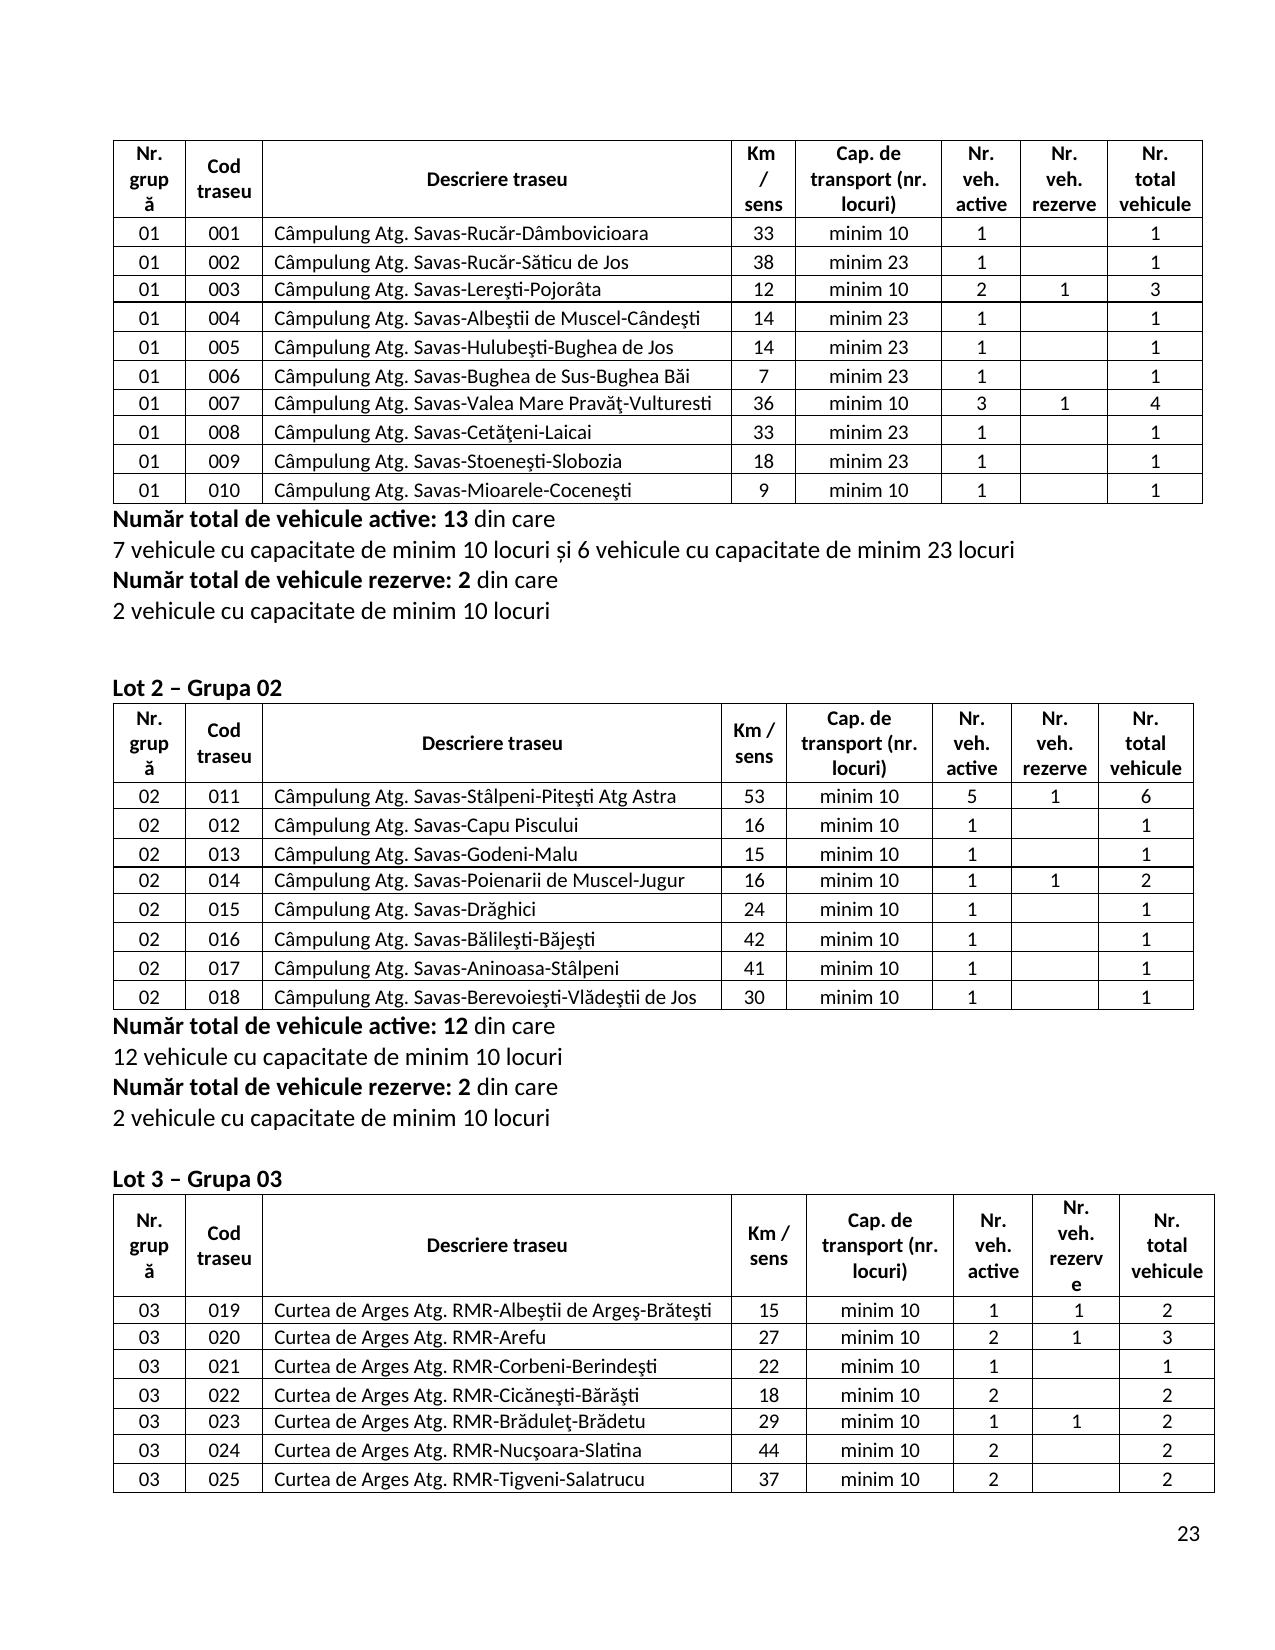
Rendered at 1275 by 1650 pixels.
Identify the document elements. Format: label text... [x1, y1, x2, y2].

table_cell 011 [186, 783, 262, 808]
table_header Nr. veh. active [954, 1195, 1032, 1296]
table_cell 017 [186, 952, 262, 980]
table_cell 38 [732, 247, 795, 275]
table_header Nr. veh. rezerve [1021, 141, 1107, 217]
table_cell minim 23 [796, 303, 941, 331]
text 2 vehicule cu capacitate de minim 10 locuri [112, 595, 1200, 626]
table_cell 02 [114, 894, 185, 922]
table_cell 1 [933, 894, 1011, 922]
table_cell 013 [186, 839, 262, 866]
table_cell 01 [114, 218, 185, 246]
table_cell 012 [186, 809, 262, 837]
table_cell Câmpulung Atg. Savas-Aninoasa-Stâlpeni [263, 952, 721, 980]
table_header Nr. veh. active [933, 704, 1011, 782]
table_cell 01 [114, 390, 185, 415]
table_cell 24 [722, 894, 786, 922]
table_cell 27 [732, 1324, 806, 1349]
table_cell [1021, 247, 1107, 275]
table_header Cap. de transport (nr. locuri) [796, 141, 941, 217]
text Număr total de vehicule active: 12 din care [112, 1010, 1200, 1041]
table_cell 1 [942, 445, 1020, 473]
table_cell Curtea de Arges Atg. RMR-Cicăneşti-Bărăşti [263, 1379, 731, 1407]
table_cell 018 [186, 981, 262, 1009]
table_cell Câmpulung Atg. Savas-Rucăr-Dâmbovicioara [263, 218, 731, 246]
table_cell [1033, 1435, 1119, 1463]
table_header Cap. de transport (nr. locuri) [787, 704, 932, 782]
text 2 vehicule cu capacitate de minim 10 locuri [112, 1102, 1200, 1132]
table_header Km / sens [722, 704, 786, 782]
table_cell Câmpulung Atg. Savas-Valea Mare Pravăţ-Vulturesti [263, 390, 731, 415]
table_cell 7 [732, 361, 795, 389]
table_cell Câmpulung Atg. Savas-Mioarele-Coceneşti [263, 474, 731, 502]
table_cell 3 [942, 390, 1020, 415]
table_header Cod traseu [186, 141, 262, 217]
table_cell minim 10 [807, 1435, 953, 1463]
table_cell 12 [732, 276, 795, 301]
table_cell 1 [1108, 332, 1202, 359]
table_cell Curtea de Arges Atg. RMR-Brăduleţ-Brădetu [263, 1409, 731, 1434]
table_cell 2 [1120, 1297, 1214, 1323]
table_cell 025 [186, 1464, 262, 1492]
table_cell minim 23 [796, 445, 941, 473]
table_cell 022 [186, 1379, 262, 1407]
table_cell 03 [114, 1379, 185, 1407]
table_header Nr. veh. rezerve [1012, 704, 1098, 782]
table_cell 1 [1099, 809, 1193, 837]
table_cell minim 10 [796, 218, 941, 246]
table_header Nr. total vehicule [1120, 1195, 1214, 1296]
table_cell 014 [186, 868, 262, 893]
table_cell minim 10 [807, 1464, 953, 1492]
table_cell 1 [954, 1297, 1032, 1323]
table_cell 33 [732, 416, 795, 444]
table_cell 02 [114, 923, 185, 951]
table_cell Curtea de Arges Atg. RMR-Tigveni-Salatrucu [263, 1464, 731, 1492]
table_cell 2 [1120, 1379, 1214, 1407]
table_cell 16 [722, 809, 786, 837]
table_cell Câmpulung Atg. Savas-Drăghici [263, 894, 721, 922]
table_cell 002 [186, 247, 262, 275]
table_header Descriere traseu [263, 1195, 731, 1296]
table_cell 1 [942, 247, 1020, 275]
table_cell 16 [722, 868, 786, 893]
table_cell Curtea de Arges Atg. RMR-Arefu [263, 1324, 731, 1349]
table_cell 010 [186, 474, 262, 502]
table_cell Câmpulung Atg. Savas-Berevoieşti-Vlădeştii de Jos [263, 981, 721, 1009]
table_cell 023 [186, 1409, 262, 1434]
table_cell minim 10 [796, 474, 941, 502]
table_cell minim 10 [796, 276, 941, 301]
table_cell 15 [732, 1297, 806, 1323]
table_cell 1 [1108, 361, 1202, 389]
table_cell Câmpulung Atg. Savas-Lereşti-Pojorâta [263, 276, 731, 301]
table_cell [1012, 923, 1098, 951]
table_cell 1 [933, 809, 1011, 837]
table_cell minim 23 [796, 361, 941, 389]
table_cell 1 [1099, 981, 1193, 1009]
table_cell 3 [1120, 1324, 1214, 1349]
table_cell 1 [1021, 390, 1107, 415]
table_header Cap. de transport (nr. locuri) [807, 1195, 953, 1296]
table_cell minim 10 [787, 783, 932, 808]
table_header Nr. veh. rezerve [1033, 1195, 1119, 1296]
table_cell 01 [114, 303, 185, 331]
table_cell 1 [1012, 868, 1098, 893]
table_header Nr. total vehicule [1108, 141, 1202, 217]
table_cell 1 [942, 303, 1020, 331]
table_cell [1012, 894, 1098, 922]
table_cell 5 [933, 783, 1011, 808]
table_cell 2 [1120, 1409, 1214, 1434]
table_cell 4 [1108, 390, 1202, 415]
text Număr total de vehicule active: 13 din care [112, 504, 1200, 534]
table_cell 1 [1108, 474, 1202, 502]
table_cell Câmpulung Atg. Savas-Godeni-Malu [263, 839, 721, 866]
table_cell 1 [1108, 218, 1202, 246]
table_cell [1033, 1350, 1119, 1378]
table_cell 37 [732, 1464, 806, 1492]
text Număr total de vehicule rezerve: 2 din care [112, 1071, 1200, 1102]
table_cell 004 [186, 303, 262, 331]
table_cell [1033, 1379, 1119, 1407]
table_cell 02 [114, 981, 185, 1009]
table_cell 1 [1099, 923, 1193, 951]
table_cell minim 23 [796, 416, 941, 444]
table_cell 30 [722, 981, 786, 1009]
table_cell Câmpulung Atg. Savas-Stoeneşti-Slobozia [263, 445, 731, 473]
table_header Cod traseu [186, 1195, 262, 1296]
table_header Descriere traseu [263, 704, 721, 782]
table_cell 01 [114, 276, 185, 301]
table_cell Câmpulung Atg. Savas-Rucăr-Săticu de Jos [263, 247, 731, 275]
table_cell minim 10 [807, 1379, 953, 1407]
table_cell Curtea de Arges Atg. RMR-Nucşoara-Slatina [263, 1435, 731, 1463]
table_cell 019 [186, 1297, 262, 1323]
text Număr total de vehicule rezerve: 2 din care [112, 564, 1200, 595]
table_cell 1 [942, 416, 1020, 444]
table_cell 22 [732, 1350, 806, 1378]
table_cell 2 [954, 1324, 1032, 1349]
table_cell Curtea de Arges Atg. RMR-Albeştii de Argeş-Brăteşti [263, 1297, 731, 1323]
table_cell 1 [933, 868, 1011, 893]
table_cell 1 [1099, 894, 1193, 922]
table_cell 007 [186, 390, 262, 415]
table_cell minim 23 [796, 332, 941, 359]
table_cell [1021, 218, 1107, 246]
table_cell 1 [1108, 303, 1202, 331]
table_cell 53 [722, 783, 786, 808]
table_header Nr. grupă [114, 1195, 185, 1296]
table_header Km / sens [732, 1195, 806, 1296]
table_cell minim 10 [807, 1350, 953, 1378]
table_cell 1 [1033, 1324, 1119, 1349]
table_cell 02 [114, 868, 185, 893]
table_cell [1021, 474, 1107, 502]
table_cell 009 [186, 445, 262, 473]
table_cell [1012, 952, 1098, 980]
table_cell 1 [1108, 445, 1202, 473]
table_cell 01 [114, 332, 185, 359]
table_cell [1012, 809, 1098, 837]
table_cell minim 10 [787, 923, 932, 951]
table_cell Câmpulung Atg. Savas-Capu Piscului [263, 809, 721, 837]
table_cell 9 [732, 474, 795, 502]
table_cell 01 [114, 247, 185, 275]
table_cell 1 [1021, 276, 1107, 301]
table_cell 016 [186, 923, 262, 951]
table_cell 01 [114, 361, 185, 389]
table_cell minim 10 [807, 1297, 953, 1323]
table_cell 1 [1033, 1409, 1119, 1434]
table_cell 01 [114, 416, 185, 444]
table_cell 2 [1120, 1435, 1214, 1463]
table_cell 14 [732, 303, 795, 331]
table_cell Câmpulung Atg. Savas-Hulubeşti-Bughea de Jos [263, 332, 731, 359]
table_cell 1 [954, 1350, 1032, 1378]
table_cell 1 [942, 218, 1020, 246]
table_cell 01 [114, 474, 185, 502]
table_cell 6 [1099, 783, 1193, 808]
table_header Nr. total vehicule [1099, 704, 1193, 782]
table_cell 18 [732, 445, 795, 473]
table_cell 005 [186, 332, 262, 359]
table_cell 2 [954, 1464, 1032, 1492]
table_cell [1021, 332, 1107, 359]
table_header Nr. veh. active [942, 141, 1020, 217]
table_cell 1 [1012, 783, 1098, 808]
table_cell minim 23 [796, 247, 941, 275]
table_header Nr. grupă [114, 141, 185, 217]
table_cell 2 [1120, 1464, 1214, 1492]
table_cell 02 [114, 839, 185, 866]
table_cell 42 [722, 923, 786, 951]
table_cell minim 10 [787, 981, 932, 1009]
table_cell [1033, 1464, 1119, 1492]
table_cell 008 [186, 416, 262, 444]
table_cell 02 [114, 952, 185, 980]
table_cell 03 [114, 1409, 185, 1434]
table_cell 02 [114, 783, 185, 808]
table_cell 01 [114, 445, 185, 473]
table_cell 1 [1108, 416, 1202, 444]
table_header Km / sens [732, 141, 795, 217]
table_cell 1 [942, 361, 1020, 389]
table_cell 1 [1108, 247, 1202, 275]
table_cell Câmpulung Atg. Savas-Bălileşti-Băjeşti [263, 923, 721, 951]
table_cell 1 [933, 952, 1011, 980]
table_cell 14 [732, 332, 795, 359]
table_cell 29 [732, 1409, 806, 1434]
table_cell [1021, 361, 1107, 389]
table_cell minim 10 [787, 809, 932, 837]
table_cell 2 [942, 276, 1020, 301]
table_cell [1021, 445, 1107, 473]
table_cell 41 [722, 952, 786, 980]
table_cell [1012, 981, 1098, 1009]
table_cell [1021, 303, 1107, 331]
table_cell Câmpulung Atg. Savas-Cetăţeni-Laicai [263, 416, 731, 444]
table_cell 36 [732, 390, 795, 415]
table_cell Câmpulung Atg. Savas-Albeştii de Muscel-Cândeşti [263, 303, 731, 331]
table_cell 001 [186, 218, 262, 246]
text 7 vehicule cu capacitate de minim 10 locuri şi 6 vehicule cu capacitate de minim 23 locuri [112, 534, 1200, 564]
table_cell minim 10 [807, 1324, 953, 1349]
table_cell 18 [732, 1379, 806, 1407]
table_cell 2 [954, 1379, 1032, 1407]
table_cell 1 [1099, 952, 1193, 980]
table_cell 006 [186, 361, 262, 389]
table_cell 024 [186, 1435, 262, 1463]
table_cell minim 10 [787, 894, 932, 922]
table_cell 003 [186, 276, 262, 301]
table_cell 1 [933, 981, 1011, 1009]
table_cell 1 [942, 332, 1020, 359]
table_cell Curtea de Arges Atg. RMR-Corbeni-Berindeşti [263, 1350, 731, 1378]
table_cell 03 [114, 1464, 185, 1492]
table_cell 02 [114, 809, 185, 837]
table_cell 03 [114, 1350, 185, 1378]
table_cell 015 [186, 894, 262, 922]
table_header Nr. grupă [114, 704, 185, 782]
table_cell [1012, 839, 1098, 866]
table_cell 33 [732, 218, 795, 246]
table_cell 1 [933, 923, 1011, 951]
table_cell 1 [1099, 839, 1193, 866]
table_cell 1 [954, 1409, 1032, 1434]
text 12 vehicule cu capacitate de minim 10 locuri [112, 1041, 1200, 1071]
table_cell Câmpulung Atg. Savas-Stâlpeni-Piteşti Atg Astra [263, 783, 721, 808]
table_cell 1 [1033, 1297, 1119, 1323]
table_cell 1 [933, 839, 1011, 866]
table_cell 15 [722, 839, 786, 866]
table_cell minim 10 [787, 952, 932, 980]
table_cell minim 10 [787, 868, 932, 893]
table_cell 1 [1120, 1350, 1214, 1378]
table_cell 021 [186, 1350, 262, 1378]
table_cell Câmpulung Atg. Savas-Poienarii de Muscel-Jugur [263, 868, 721, 893]
table_cell minim 10 [807, 1409, 953, 1434]
table_header Descriere traseu [263, 141, 731, 217]
table_cell Câmpulung Atg. Savas-Bughea de Sus-Bughea Băi [263, 361, 731, 389]
table_cell 2 [1099, 868, 1193, 893]
text Lot 2 – Grupa 02 [112, 672, 1200, 703]
table_cell minim 10 [787, 839, 932, 866]
table_cell 44 [732, 1435, 806, 1463]
table_cell 03 [114, 1324, 185, 1349]
table_cell 3 [1108, 276, 1202, 301]
table_cell 03 [114, 1297, 185, 1323]
table_cell [1021, 416, 1107, 444]
table_cell 020 [186, 1324, 262, 1349]
text Lot 3 – Grupa 03 [112, 1163, 1200, 1193]
table_cell 03 [114, 1435, 185, 1463]
table_cell 1 [942, 474, 1020, 502]
table_cell minim 10 [796, 390, 941, 415]
table_cell 2 [954, 1435, 1032, 1463]
table_header Cod traseu [186, 704, 262, 782]
